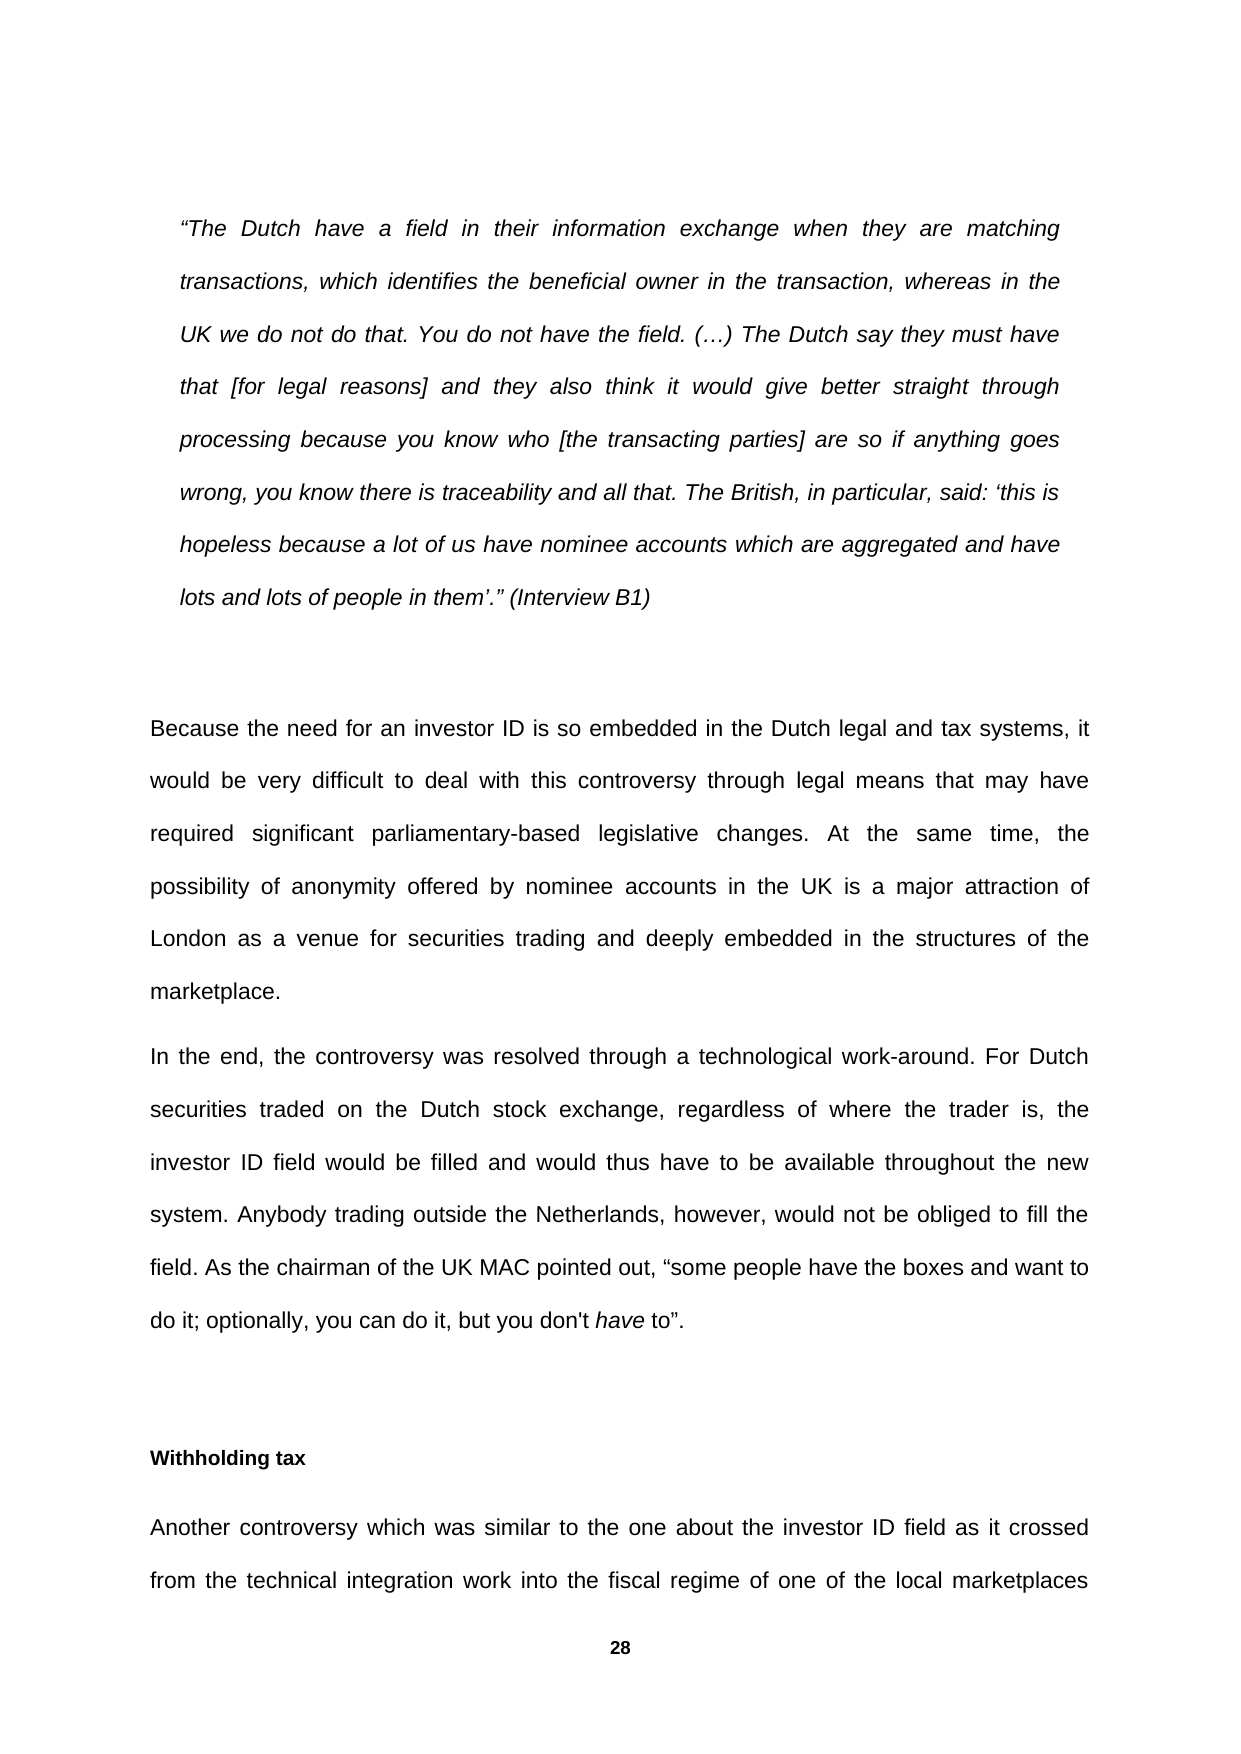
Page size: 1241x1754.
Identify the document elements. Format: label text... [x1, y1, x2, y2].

text Because the need for an investor ID is so embedded in the Dutch legal and tax systems, it would be very difficult to deal with this controversy through legal means that may have required significant parliamentary-based legislative changes. At the same time, the possibility of anonymity offered by nominee accounts in the UK is a major attraction of London as a venue for securities trading and deeply embedded in the structures of the marketplace. [150, 714, 1090, 1004]
subtitle Withholding tax [150, 1446, 1090, 1469]
text “The Dutch have a field in their information exchange when they are matching transactions, which identifies the beneficial owner in the transaction, whereas in the UK we do not do that. You do not have the field. (…) The Dutch say they must have that [for legal reasons] and they also think it would give better straight through processing because you know who [the transacting parties] are so if anything goes wrong, you know there is traceability and all that. The British, in particular, said: ‘this is hopeless because a lot of us have nominee accounts which are aggregated and have lots and lots of people in them’.” (Interview B1) [179, 215, 1061, 611]
text In the end, the controversy was resolved through a technological work-around. For Dutch securities traded on the Dutch stock exchange, regardless of where the trader is, the investor ID field would be filled and would thus have to be available throughout the new system. Anybody trading outside the Netherlands, however, would not be obliged to fill the field. As the chairman of the UK MAC pointed out, “some people have the boxes and want to do it; optionally, you can do it, but you don't have to”. [150, 1043, 1090, 1333]
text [150, 1514, 1090, 1593]
